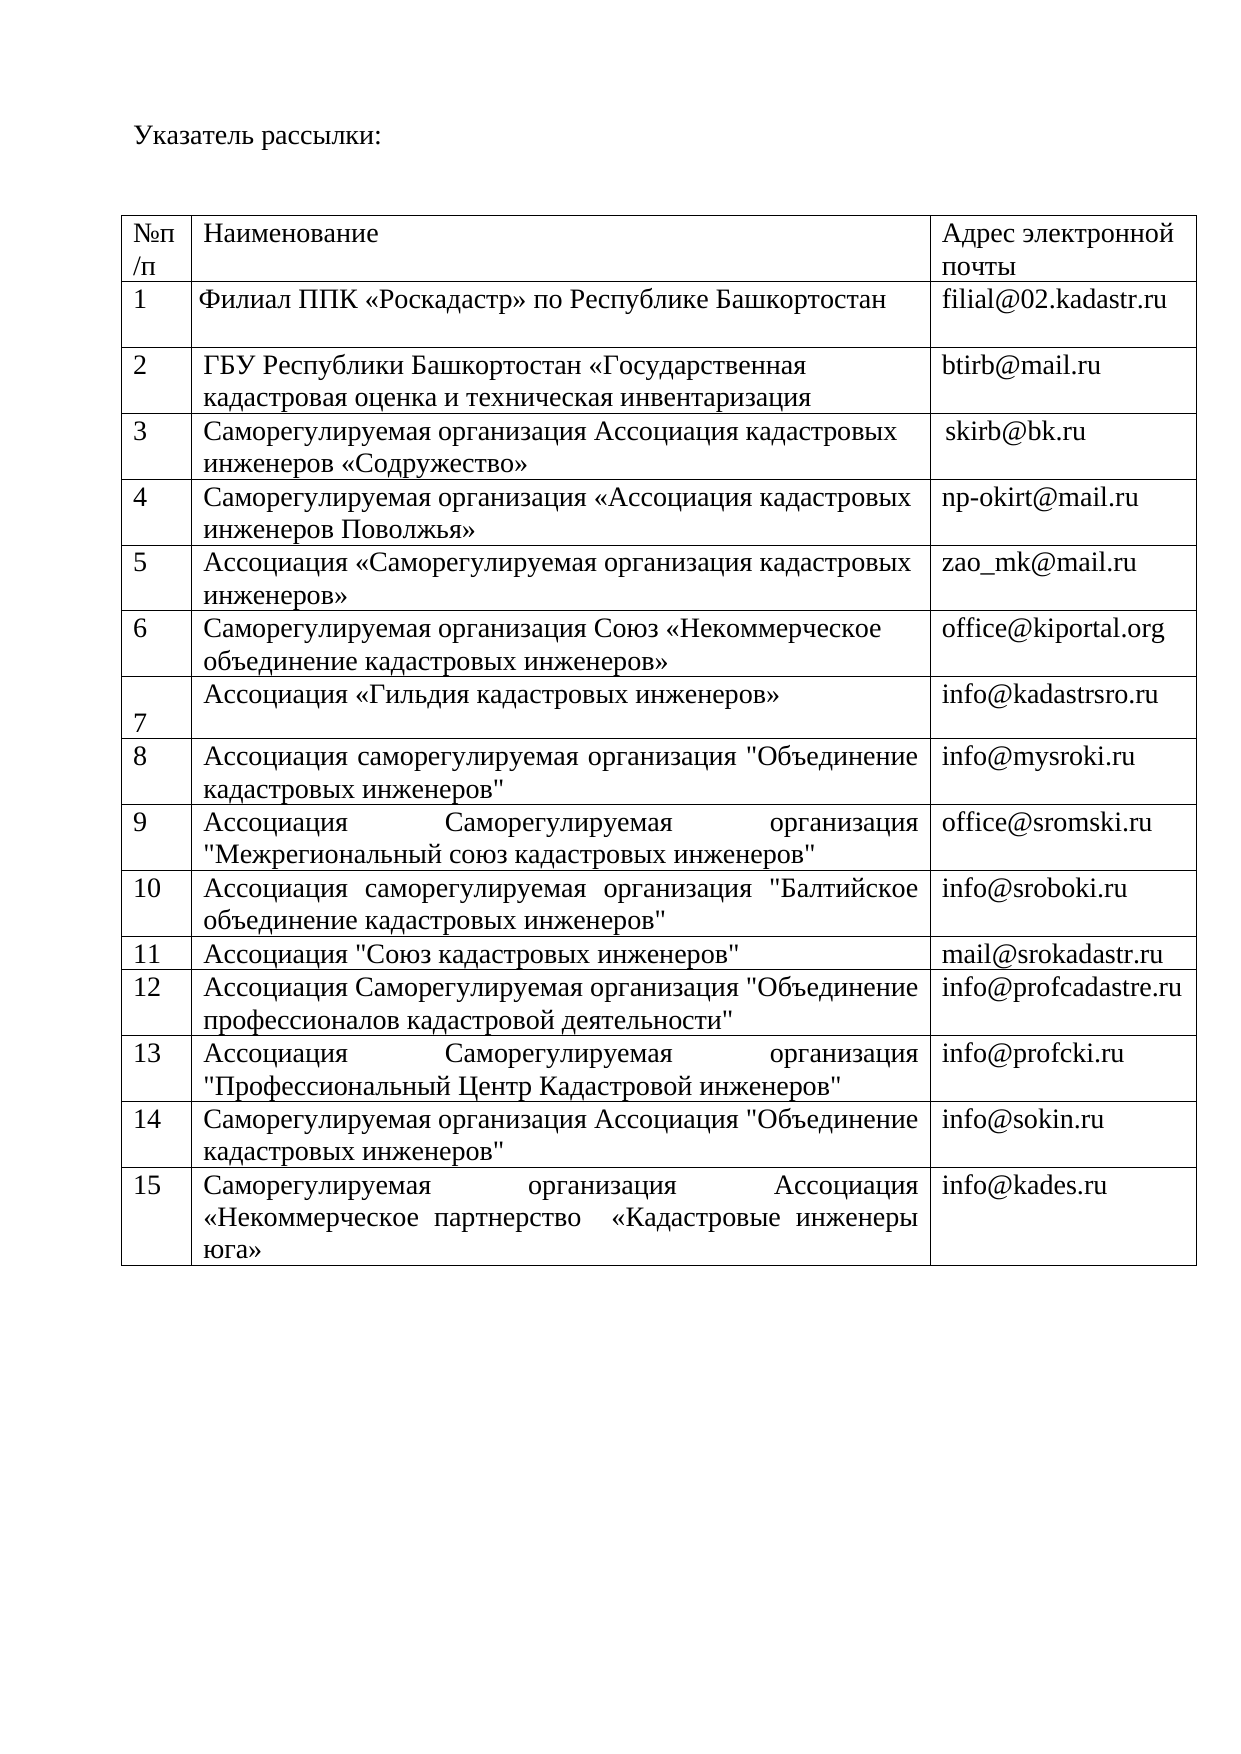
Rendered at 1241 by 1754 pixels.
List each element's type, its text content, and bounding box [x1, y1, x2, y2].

table_cell 12 [122, 970, 191, 1035]
table_cell info@kades.ru [931, 1168, 1196, 1265]
table_cell 7 [122, 677, 191, 738]
table_cell mail@srokadastr.ru [931, 937, 1196, 969]
table_cell info@profcki.ru [931, 1036, 1196, 1101]
table_cell 13 [122, 1036, 191, 1101]
table_cell np-okirt@mail.ru [931, 480, 1196, 544]
table_cell Ассоциация Саморегулируемая организация "Объединение профессионалов кадастровой деятельности" [192, 970, 930, 1035]
table_cell filial@02.kadastr.ru [931, 282, 1196, 347]
table_cell Ассоциация "Союз кадастровых инженеров" [192, 937, 930, 969]
table_cell 8 [122, 739, 191, 804]
table_cell Ассоциация Саморегулируемая организация "Профессиональный Центр Кадастровой инженеров" [192, 1036, 930, 1101]
table_cell 4 [122, 480, 191, 544]
table_cell 5 [122, 546, 191, 610]
table_cell 15 [122, 1168, 191, 1265]
table_cell Саморегулируемая организация Ассоциация "Объединение кадастровых инженеров" [192, 1102, 930, 1167]
table_cell Саморегулируемая организация «Ассоциация кадастровых инженеров Поволжья» [192, 480, 930, 544]
table_cell zao_mk@mail.ru [931, 546, 1196, 610]
table_cell info@sokin.ru [931, 1102, 1196, 1167]
table_header №п/п [122, 216, 191, 281]
table_cell Ассоциация «Саморегулируемая организация кадастровых инженеров» [192, 546, 930, 610]
table_cell 14 [122, 1102, 191, 1167]
table_cell btirb@mail.ru [931, 348, 1196, 413]
table_cell Саморегулируемая организация Союз «Некоммерческое объединение кадастровых инженеров» [192, 611, 930, 676]
table_cell Ассоциация «Гильдия кадастровых инженеров» [192, 677, 930, 738]
table_cell Ассоциация саморегулируемая организация "Балтийское объединение кадастровых инженеров" [192, 871, 930, 936]
table_cell Ассоциация саморегулируемая организация "Объединение кадастровых инженеров" [192, 739, 930, 804]
table_cell 11 [122, 937, 191, 969]
table_header Наименование [192, 216, 930, 281]
table_header Адрес электронной почты [931, 216, 1196, 281]
table_cell Ассоциация Саморегулируемая организация "Межрегиональный союз кадастровых инженеров" [192, 805, 930, 870]
table_cell Саморегулируемая организация Ассоциация «Некоммерческое партнерство «Кадастровые инженеры юга» [192, 1168, 930, 1265]
table_cell 1 [122, 282, 191, 347]
table_cell Филиал ППК «Роскадастр» по Республике Башкортостан [192, 282, 930, 347]
table_cell 10 [122, 871, 191, 936]
table_cell office@kiportal.org [931, 611, 1196, 676]
table_cell skirb@bk.ru [931, 414, 1196, 479]
table_cell info@mysroki.ru [931, 739, 1196, 804]
table_cell office@sromski.ru [931, 805, 1196, 870]
table_cell 2 [122, 348, 191, 413]
table_cell 6 [122, 611, 191, 676]
table_cell 9 [122, 805, 191, 870]
table_cell info@profcadastre.ru [931, 970, 1196, 1035]
table_cell 3 [122, 414, 191, 479]
text Указатель рассылки: [133, 118, 1181, 151]
table_cell info@sroboki.ru [931, 871, 1196, 936]
table_cell info@kadastrsro.ru [931, 677, 1196, 738]
table_cell ГБУ Республики Башкортостан «Государственная кадастровая оценка и техническая инвентаризация [192, 348, 930, 413]
table_cell Саморегулируемая организация Ассоциация кадастровых инженеров «Содружество» [192, 414, 930, 479]
